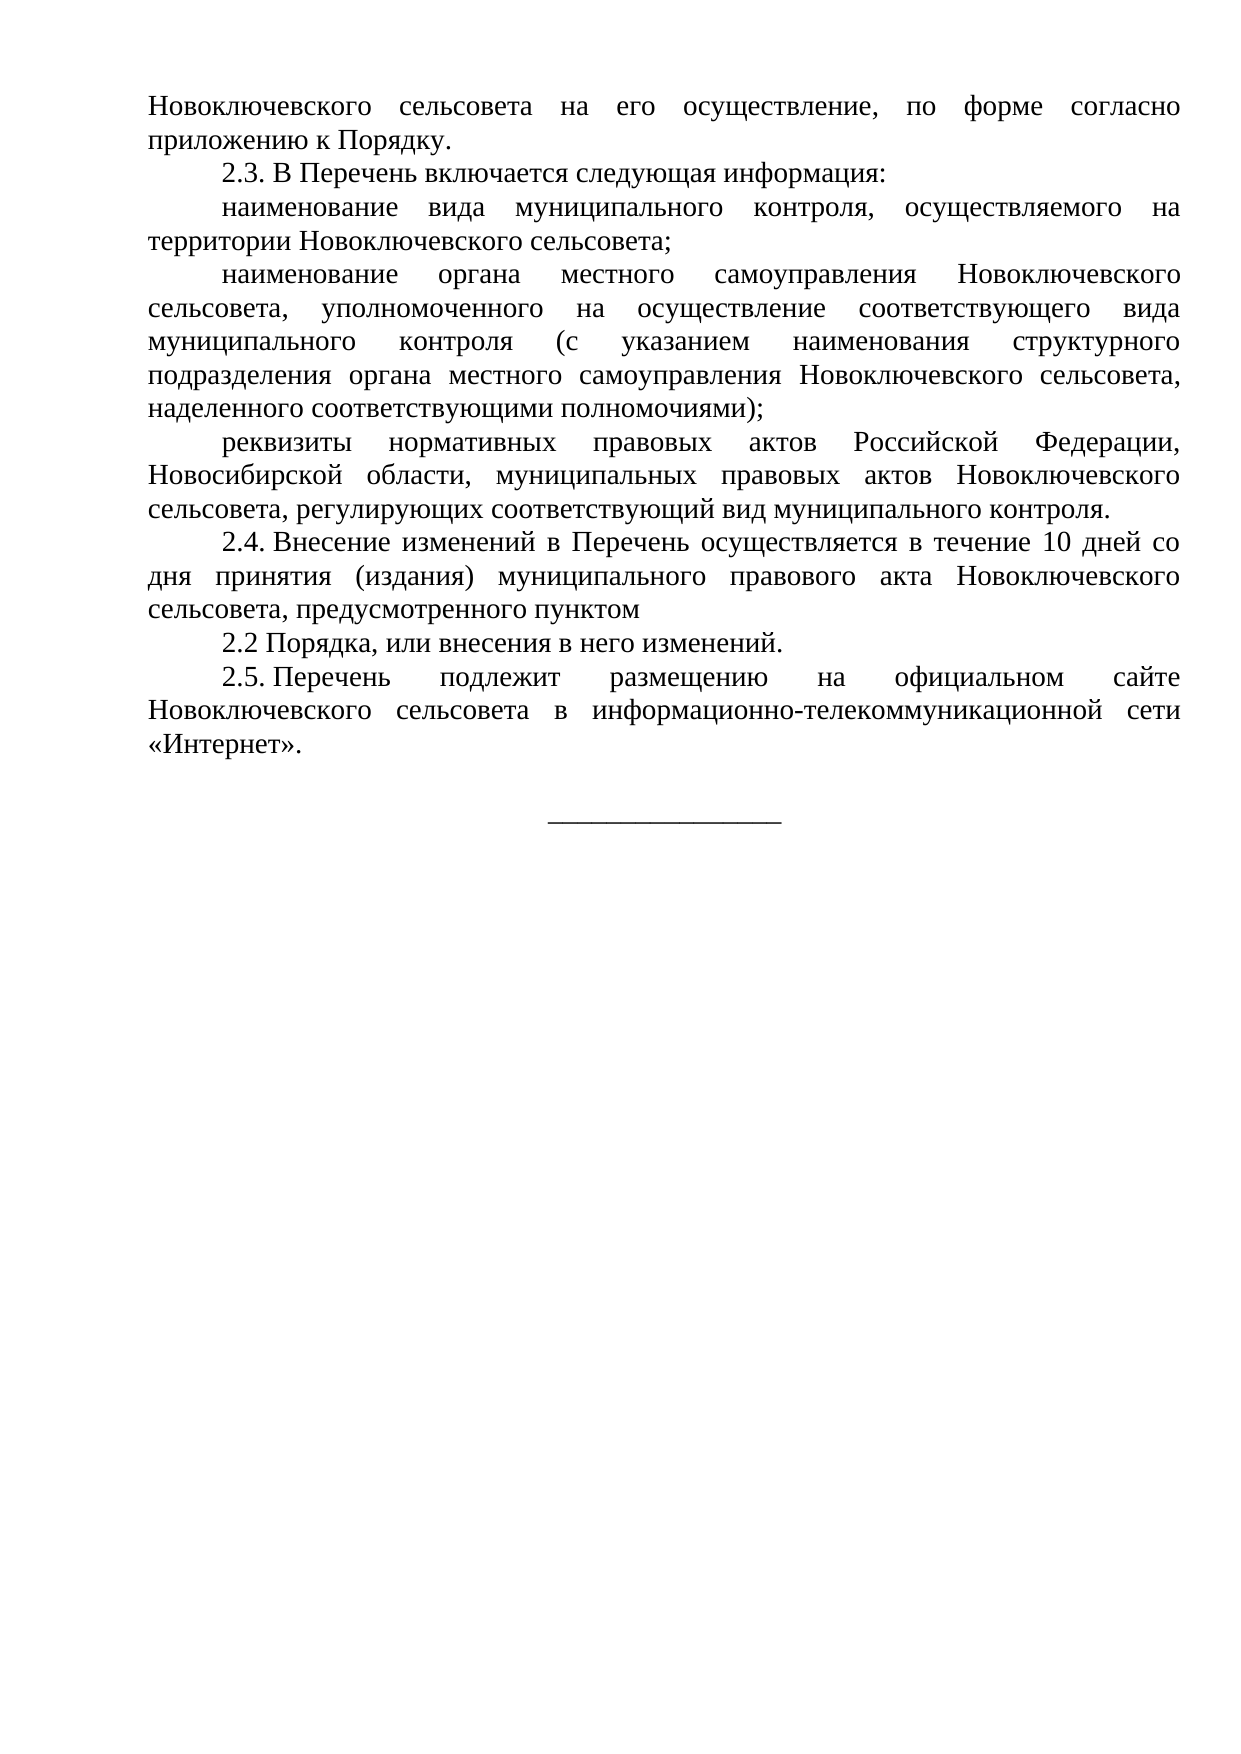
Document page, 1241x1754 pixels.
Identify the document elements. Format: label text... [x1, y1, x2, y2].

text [148, 88, 1181, 156]
text реквизиты нормативных правовых актов Российской Федерации, Новосибирской области, муниципальных правовых актов Новоключевского сельсовета, регулирующих соответствующий вид муниципального контроля. [148, 424, 1181, 524]
text 2.5. Перечень подлежит размещению на официальном сайте Новоключевского сельсовета в информационно-телекоммуникационной сети «Интернет». [148, 659, 1181, 759]
text 2.4. Внесение изменений в Перечень осуществляется в течение 10 дней со дня принятия (издания) муниципального правового акта Новоключевского сельсовета, предусмотренного пунктом [148, 524, 1181, 625]
text наименование вида муниципального контроля, осуществляемого на территории Новоключевского сельсовета; [148, 189, 1181, 256]
text наименование органа местного самоуправления Новоключевского сельсовета, уполномоченного на осуществление соответствующего вида муниципального контроля (с указанием наименования структурного подразделения органа местного самоуправления Новоключевского сельсовета, наделенного соответствующими полномочиями); [148, 256, 1181, 424]
text 2.3. В Перечень включается следующая информация: [148, 156, 1181, 189]
text 2.2 Порядка, или внесения в него изменений. [148, 625, 1181, 659]
text ________________ [148, 793, 1181, 826]
